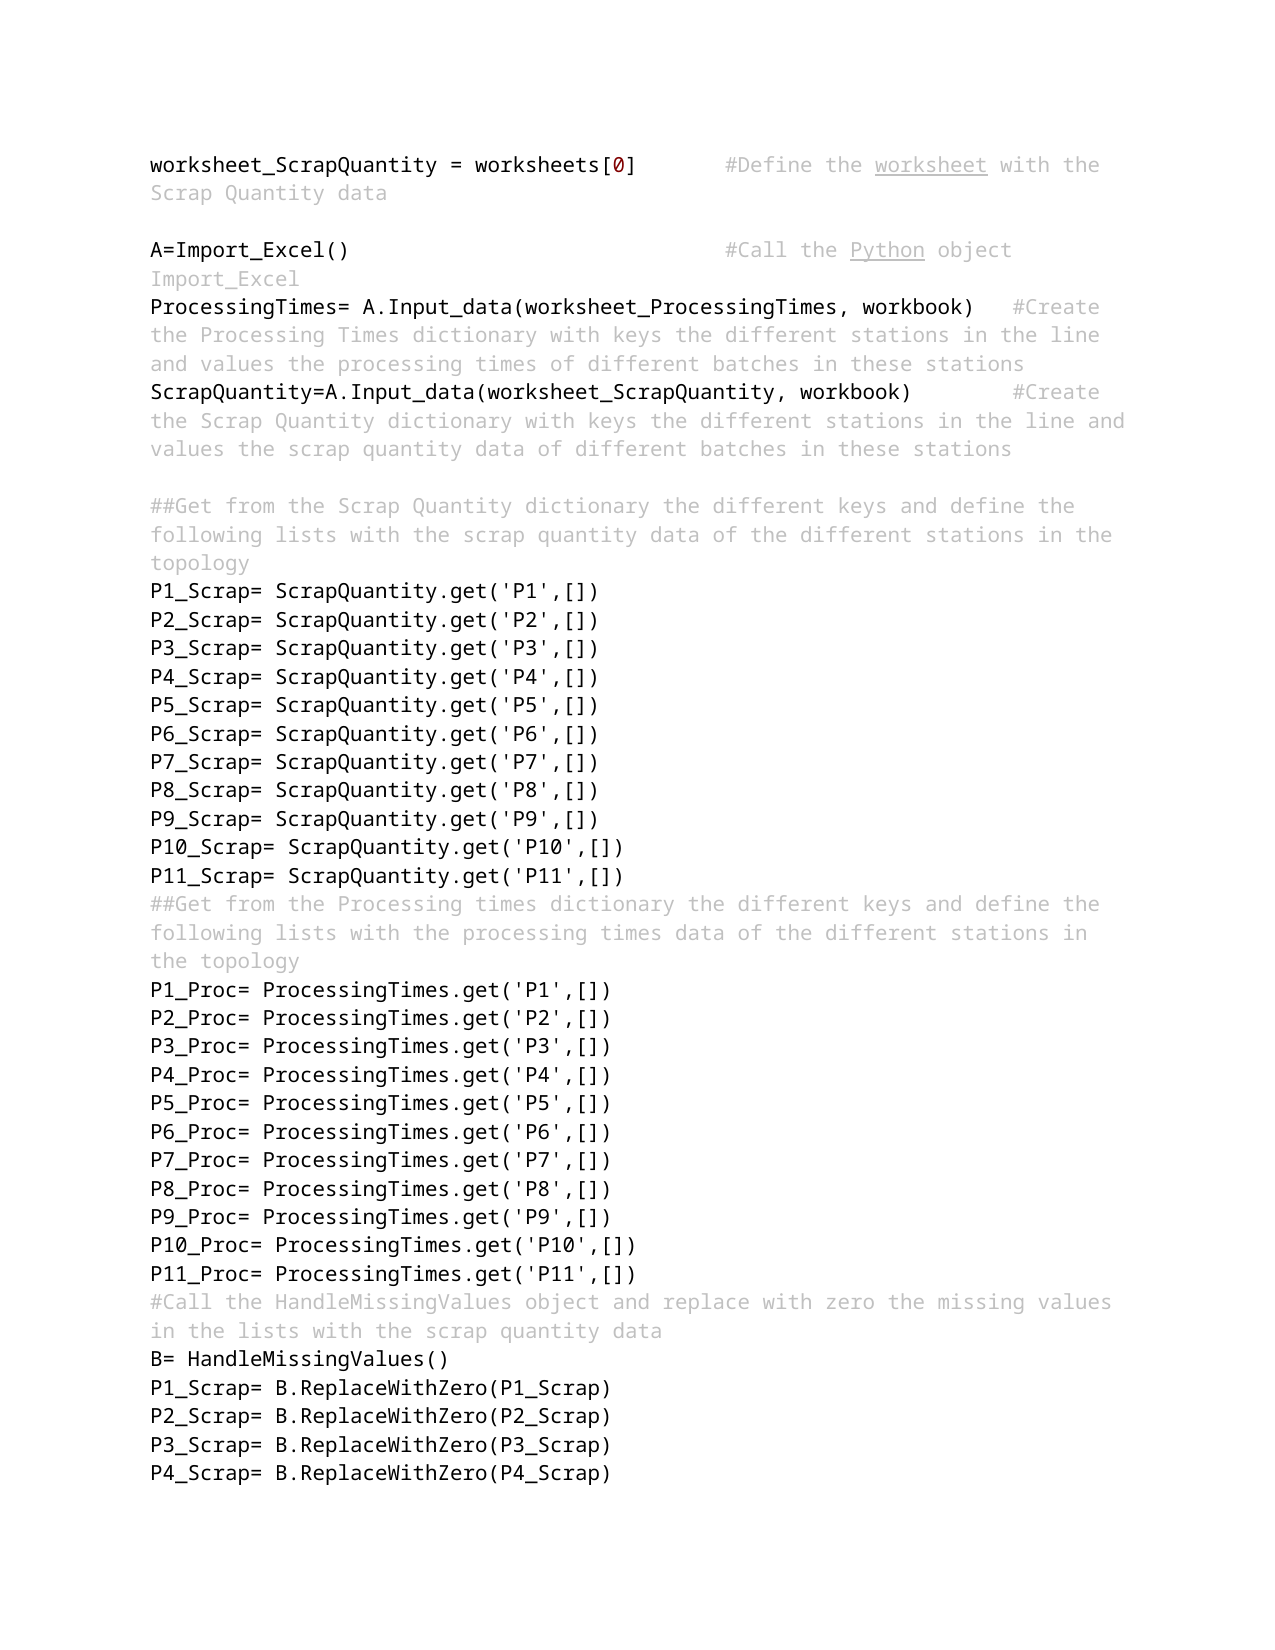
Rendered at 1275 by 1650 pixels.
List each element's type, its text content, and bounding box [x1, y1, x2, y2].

text ##Get from the Processing times dictionary the different keys and define the following lists with the processing times data of the different stations in the topology [150, 889, 1125, 975]
text B= HandleMissingValues() [150, 1344, 1125, 1373]
text P2_Proc= ProcessingTimes.get('P2',[]) [150, 1003, 1125, 1032]
text P11_Proc= ProcessingTimes.get('P11',[]) [150, 1259, 1125, 1287]
text P8_Scrap= ScrapQuantity.get('P8',[]) [150, 776, 1125, 804]
text P4_Proc= ProcessingTimes.get('P4',[]) [150, 1060, 1125, 1088]
text P6_Proc= ProcessingTimes.get('P6',[]) [150, 1117, 1125, 1145]
text P11_Scrap= ScrapQuantity.get('P11',[]) [150, 861, 1125, 889]
text P2_Scrap= ScrapQuantity.get('P2',[]) [150, 605, 1125, 633]
text P4_Scrap= B.ReplaceWithZero(P4_Scrap) [150, 1458, 1125, 1487]
text P3_Scrap= B.ReplaceWithZero(P3_Scrap) [150, 1430, 1125, 1458]
text P10_Scrap= ScrapQuantity.get('P10',[]) [150, 832, 1125, 861]
text P1_Scrap= B.ReplaceWithZero(P1_Scrap) [150, 1373, 1125, 1401]
text P2_Scrap= B.ReplaceWithZero(P2_Scrap) [150, 1401, 1125, 1430]
text P3_Scrap= ScrapQuantity.get('P3',[]) [150, 633, 1125, 662]
text #Call the HandleMissingValues object and replace with zero the missing values in the lists with the scrap quantity data [150, 1287, 1125, 1344]
text P10_Proc= ProcessingTimes.get('P10',[]) [150, 1231, 1125, 1259]
text P9_Scrap= ScrapQuantity.get('P9',[]) [150, 804, 1125, 832]
text P1_Scrap= ScrapQuantity.get('P1',[]) [150, 577, 1125, 605]
text P5_Proc= ProcessingTimes.get('P5',[]) [150, 1088, 1125, 1117]
text P3_Proc= ProcessingTimes.get('P3',[]) [150, 1032, 1125, 1060]
text ProcessingTimes= A.Input_data(worksheet_ProcessingTimes, workbook) #Create the Processing Times dictionary with keys the different stations in the line and values the processing times of different batches in these stations [150, 292, 1125, 377]
text A=Import_Excel() #Call the Python object Import_Excel [150, 235, 1125, 292]
text P7_Scrap= ScrapQuantity.get('P7',[]) [150, 747, 1125, 776]
text P5_Scrap= ScrapQuantity.get('P5',[]) [150, 690, 1125, 719]
text ##Get from the Scrap Quantity dictionary the different keys and define the following lists with the scrap quantity data of the different stations in the topology [150, 491, 1125, 577]
text P1_Proc= ProcessingTimes.get('P1',[]) [150, 975, 1125, 1003]
text ScrapQuantity=A.Input_data(worksheet_ScrapQuantity, workbook) #Create the Scrap Quantity dictionary with keys the different stations in the line and values the scrap quantity data of different batches in these stations [150, 377, 1125, 463]
text worksheet_ScrapQuantity = worksheets[0] #Define the worksheet with the Scrap Quantity data [150, 150, 1125, 207]
text P9_Proc= ProcessingTimes.get('P9',[]) [150, 1202, 1125, 1231]
text P6_Scrap= ScrapQuantity.get('P6',[]) [150, 719, 1125, 747]
text P4_Scrap= ScrapQuantity.get('P4',[]) [150, 662, 1125, 690]
text P8_Proc= ProcessingTimes.get('P8',[]) [150, 1174, 1125, 1202]
text P7_Proc= ProcessingTimes.get('P7',[]) [150, 1145, 1125, 1174]
